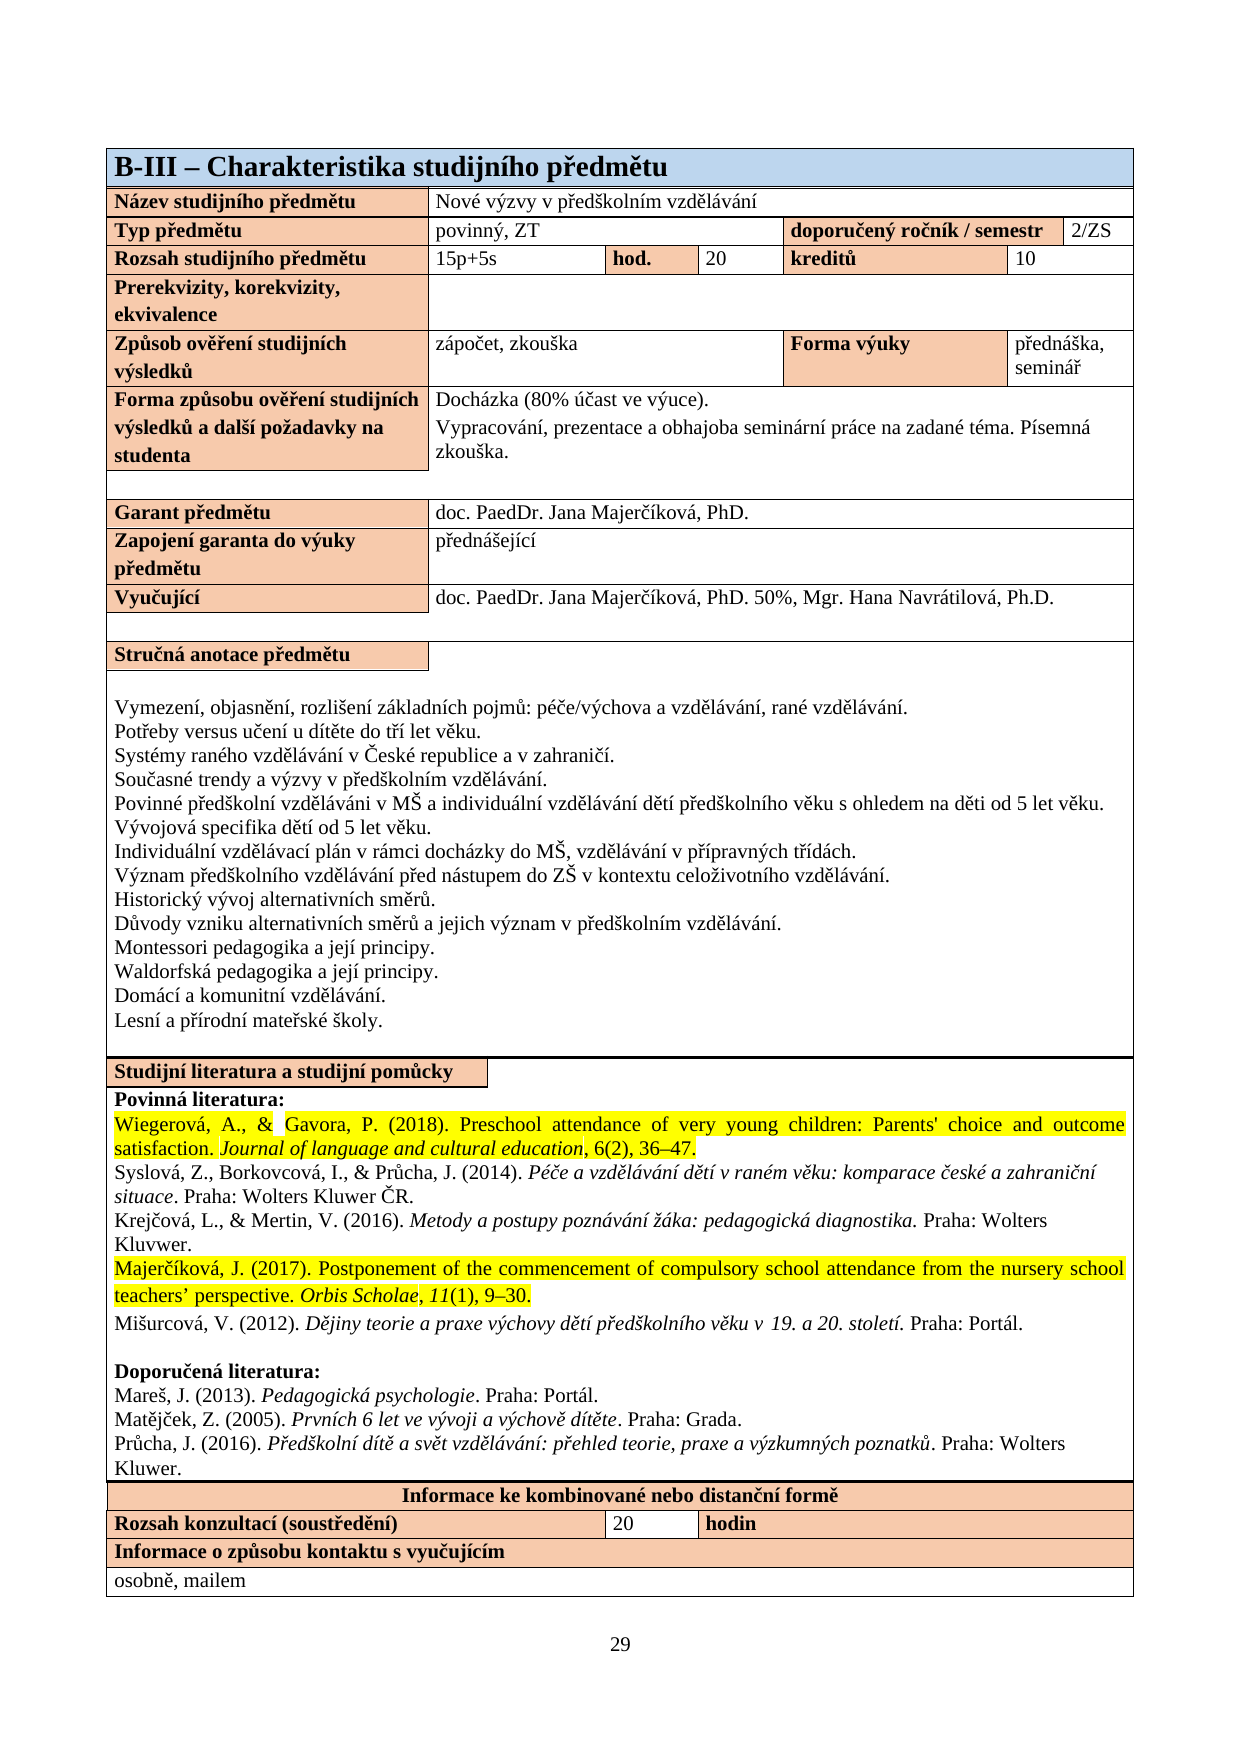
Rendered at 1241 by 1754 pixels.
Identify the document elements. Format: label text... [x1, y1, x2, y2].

table_cell přednáška, seminář [1008, 331, 1133, 386]
table_cell Vymezení, objasnění, rozlišení základních pojmů: péče/výchova a vzdělávání, rané vzdělávání. Potřeby versus učení u dítěte do tří let věku. Systémy raného vzdělávání v České republice a v zahraničí. Současné trendy a výzvy v předškolním vzdělávání. Povinné předškolní vzděláváni v MŠ a individuální vzdělávání dětí předškolního věku s ohledem na děti od 5 let věku. Vývojová specifika dětí od 5 let věku. Individuální vzdělávací plán v rámci docházky do MŠ, vzdělávání v přípravných třídách. Význam předškolního vzdělávání před nástupem do ZŠ v kontextu celoživotního vzdělávání. Historický vývoj alternativních směrů. Důvody vzniku alternativních směrů a jejich význam v předškolním vzdělávání. Montessori pedagogika a její principy. Waldorfská pedagogika a její principy. Domácí a komunitní vzdělávání. Lesní a přírodní mateřské školy. [107, 670, 1133, 1056]
table_cell doc. PaedDr. Jana Majerčíková, PhD. [429, 500, 1133, 527]
table_cell zápočet, zkouška [429, 331, 783, 386]
table_cell Informace ke kombinované nebo distanční formě [108, 1483, 1133, 1510]
table_cell přednášející [429, 529, 1133, 584]
table_cell [107, 612, 1133, 641]
table_cell doporučený ročník / semestr [784, 218, 1063, 245]
table_cell [429, 642, 1133, 669]
table_cell 15p+5s [429, 246, 605, 274]
table_cell hodin [699, 1511, 1133, 1538]
table_cell Rozsah konzultací (soustředění) [107, 1511, 605, 1538]
table_cell doc. PaedDr. Jana Majerčíková, PhD. 50%, Mgr. Hana Navrátilová, Ph.D. [429, 585, 1133, 612]
table_cell Docházka (80% účast ve výuce). Vypracování, prezentace a obhajoba seminární práce na zadané téma. Písemná zkouška. [429, 387, 1133, 470]
table_cell hod. [606, 246, 698, 274]
table_cell Název studijního předmětu [107, 189, 428, 216]
table_cell Vyučující [107, 585, 428, 612]
table_cell Povinná literatura: Wiegerová, A., & Gavora, P. (2018). Preschool attendance of very young children: Parents' choice and outcome satisfaction. Journal of language and cultural education, 6(2), 36–47. Syslová, Z., Borkovcová, I., & Průcha, J. (2014). Péče a vzdělávání dětí v raném věku: komparace české a zahraniční situace. Praha: Wolters Kluwer ČR. Krejčová, L., & Mertin, V. (2016). Metody a postupy poznávání žáka: pedagogická diagnostika. Praha: Wolters Kluvwer. Majerčíková, J. (2017). Postponement of the commencement of compulsory school attendance from the nursery school teachers’ perspective. Orbis Scholae, 11(1), 9–30. Mišurcová, V. (2012). Dějiny teorie a praxe výchovy dětí předškolního věku v 19. a 20. století. Praha: Portál. Doporučená literatura: Mareš, J. (2013). Pedagogická psychologie. Praha: Portál. Matějček, Z. (2005). Prvních 6 let ve vývoji a výchově dítěte. Praha: Grada. Průcha, J. (2016). Předškolní dítě a svět vzdělávání: přehled teorie, praxe a výzkumných poznatků. Praha: Wolters Kluwer. [107, 1086, 1133, 1479]
table_cell Studijní literatura a studijní pomůcky [107, 1059, 487, 1086]
table_cell Rozsah studijního předmětu [107, 246, 428, 274]
table_cell Stručná anotace předmětu [107, 642, 428, 669]
table_cell [488, 1059, 1133, 1086]
table_cell Zapojení garanta do výuky předmětu [107, 529, 428, 584]
table_cell Forma způsobu ověření studijních výsledků a další požadavky na studenta [107, 387, 428, 470]
table_cell 2/ZS [1064, 218, 1133, 245]
table_cell [429, 275, 1133, 330]
table_cell kreditů [784, 246, 1007, 274]
table_cell 10 [1008, 246, 1133, 274]
table_cell Způsob ověření studijních výsledků [107, 331, 428, 386]
table_header B-III – Charakteristika studijního předmětu [107, 149, 1133, 186]
table_cell osobně, mailem [107, 1568, 1133, 1596]
table_cell Informace o způsobu kontaktu s vyučujícím [107, 1539, 1133, 1567]
table_cell povinný, ZT [429, 218, 783, 245]
table_cell 20 [699, 246, 783, 274]
table_cell 20 [606, 1511, 698, 1538]
table_cell Nové výzvy v předškolním vzdělávání [429, 189, 1133, 216]
table_cell Prerekvizity, korekvizity, ekvivalence [107, 275, 428, 330]
table_cell Forma výuky [784, 331, 1007, 386]
table_cell Garant předmětu [107, 500, 428, 527]
table_cell [107, 470, 1133, 499]
table_cell Typ předmětu [107, 218, 428, 245]
